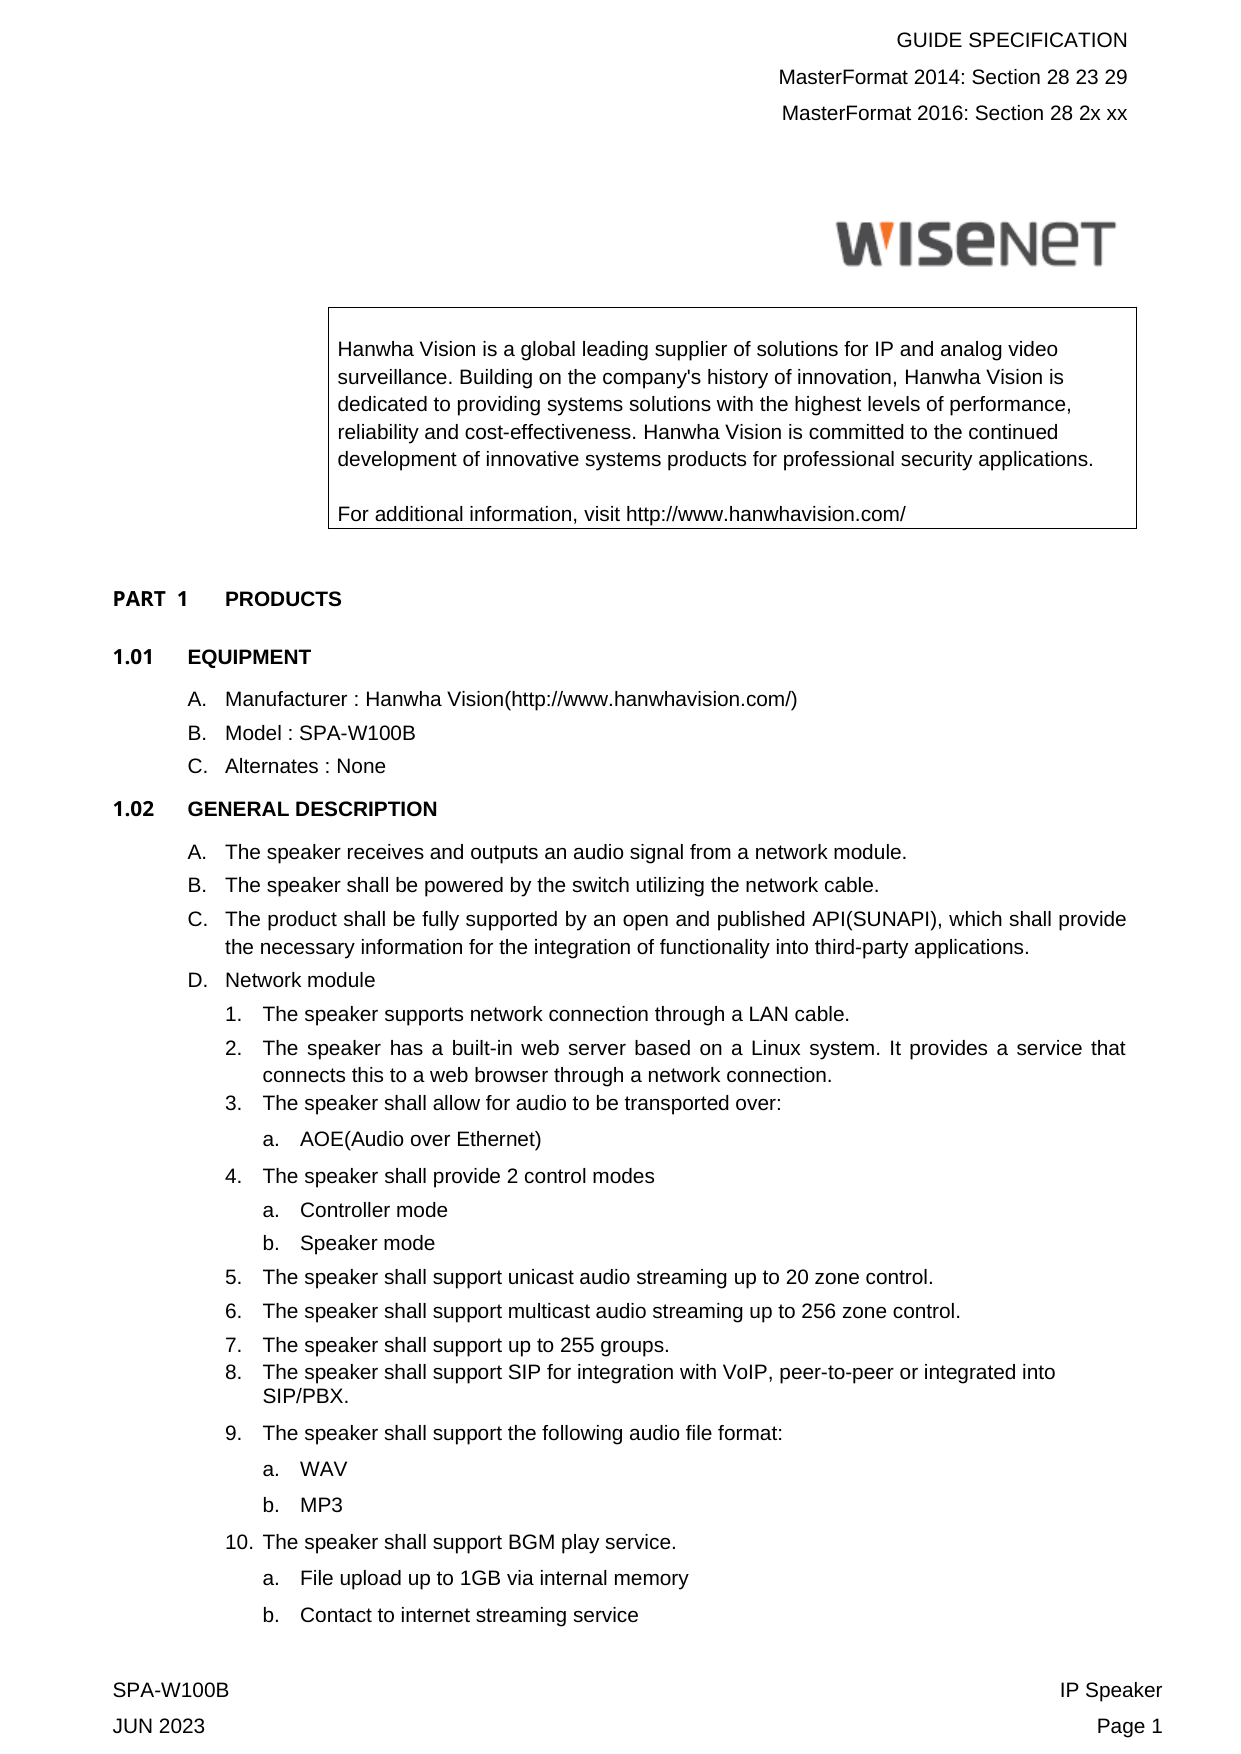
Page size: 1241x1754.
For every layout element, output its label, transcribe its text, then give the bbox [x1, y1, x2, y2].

list File upload up to 1GB via internal memory [262, 1566, 1128, 1590]
list The speaker shall support multicast audio streaming up to 256 zone control. [225, 1299, 1128, 1323]
list The speaker shall provide 2 control modes [225, 1164, 1128, 1188]
list Speaker mode [262, 1231, 1128, 1255]
list The speaker shall support unicast audio streaming up to 20 zone control. [225, 1265, 1128, 1289]
text Hanwha Vision is a global leading supplier of solutions for IP and analog video surveillance. Building on the company's history of innovation, Hanwha Vision is dedicated to providing systems solutions with the highest levels of performance, reliability and cost-effectiveness. Hanwha Vision is committed to the continued development of innovative systems products for professional security applications. [329, 334, 1136, 471]
list The product shall be fully supported by an open and published API(SUNAPI), which shall provide the necessary information for the integration of functionality into third-party applications. [187, 907, 1128, 958]
list The speaker supports network connection through a LAN cable. [225, 1002, 1128, 1026]
list The speaker shall support SIP for integration with VoIP, peer-to-peer or integrated into SIP/PBX. [225, 1360, 1128, 1408]
list WAV [262, 1457, 1128, 1481]
list AOE(Audio over Ethernet) [262, 1127, 1128, 1151]
list EQUIPMENT [112, 642, 1128, 670]
list Model : SPA-W100B [187, 721, 1128, 744]
list Alternates : None [187, 754, 1128, 778]
list The speaker has a built-in web server based on a Linux system. It provides a service that connects this to a web browser through a network connection. [225, 1036, 1128, 1087]
list The speaker shall support BGM play service. [225, 1530, 1128, 1554]
list Manufacturer : Hanwha Vision(http://www.hanwhavision.com/) [187, 687, 1128, 711]
list The speaker shall allow for audio to be transported over: [225, 1091, 1128, 1115]
list The speaker shall be powered by the switch utilizing the network cable. [187, 873, 1128, 897]
list Network module [187, 968, 1128, 992]
list PRODUCTS [112, 584, 1128, 613]
text For additional information, visit http://www.hanwhavision.com/ [329, 499, 1136, 528]
list The speaker shall support up to 255 groups. [225, 1332, 1128, 1356]
list GENERAL DESCRIPTION [112, 794, 1128, 823]
list MP3 [262, 1493, 1128, 1517]
list The speaker shall support the following audio file format: [225, 1420, 1128, 1444]
picture [827, 206, 1128, 282]
list Controller mode [262, 1197, 1128, 1221]
list The speaker receives and outputs an audio signal from a network module. [187, 839, 1128, 863]
list Contact to internet streaming service [262, 1603, 1128, 1627]
